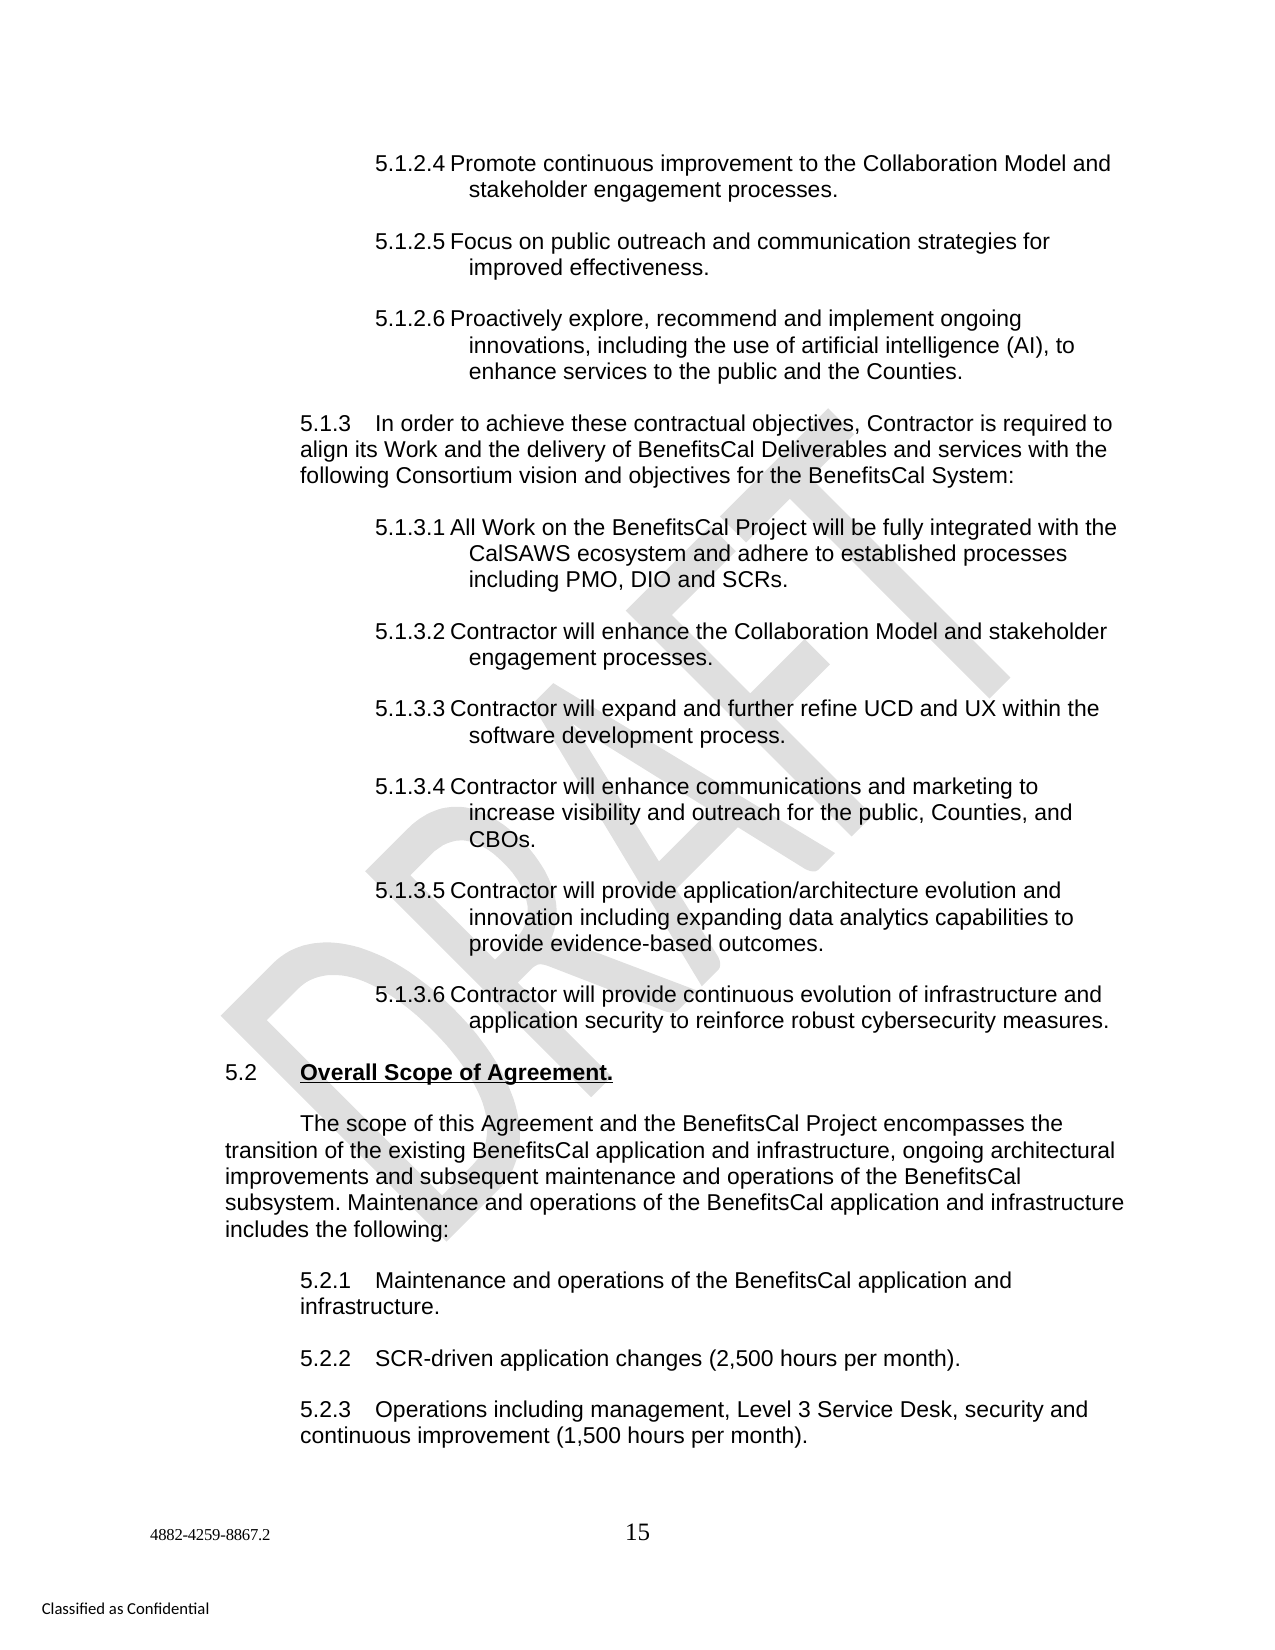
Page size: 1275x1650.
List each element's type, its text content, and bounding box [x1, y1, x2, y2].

text Overall Scope of Agreement. [225, 1059, 1125, 1085]
text Contractor will expand and further refine UCD and UX within the software development process. [375, 695, 1125, 748]
text Focus on public outreach and communication strategies for improved effectiveness. [375, 228, 1125, 280]
text All Work on the BenefitsCal Project will be fully integrated with the CalSAWS ecosystem and adhere to established processes including PMO, DIO and SCRs. [375, 513, 1125, 593]
text Contractor will provide application/architecture evolution and innovation including expanding data analytics capabilities to provide evidence-based outcomes. [375, 877, 1125, 956]
text Operations including management, Level 3 Service Desk, security and continuous improvement (1,500 hours per month). [300, 1396, 1125, 1449]
text Contractor will enhance communications and marketing to increase visibility and outreach for the public, Counties, and CBOs. [375, 773, 1125, 852]
text Promote continuous improvement to the Collaboration Model and stakeholder engagement processes. [375, 150, 1125, 203]
text The scope of this Agreement and the BenefitsCal Project encompasses the transition of the existing BenefitsCal application and infrastructure, ongoing architectural improvements and subsequent maintenance and operations of the BenefitsCal subsystem. Maintenance and operations of the BenefitsCal application and infrastructure includes the following: [225, 1110, 1125, 1242]
text Maintenance and operations of the BenefitsCal application and infrastructure. [300, 1267, 1125, 1320]
text Contractor will enhance the Collaboration Model and stakeholder engagement processes. [375, 618, 1125, 670]
text SCR-driven application changes (2,500 hours per month). [300, 1345, 1125, 1371]
text Proactively explore, recommend and implement ongoing innovations, including the use of artificial intelligence (AI), to enhance services to the public and the Counties. [375, 305, 1125, 384]
text In order to achieve these contractual objectives, Contractor is required to align its Work and the delivery of BenefitsCal Deliverables and services with the following Consortium vision and objectives for the BenefitsCal System: [300, 409, 1125, 488]
text Contractor will provide continuous evolution of infrastructure and application security to reinforce robust cybersecurity measures. [375, 981, 1125, 1034]
